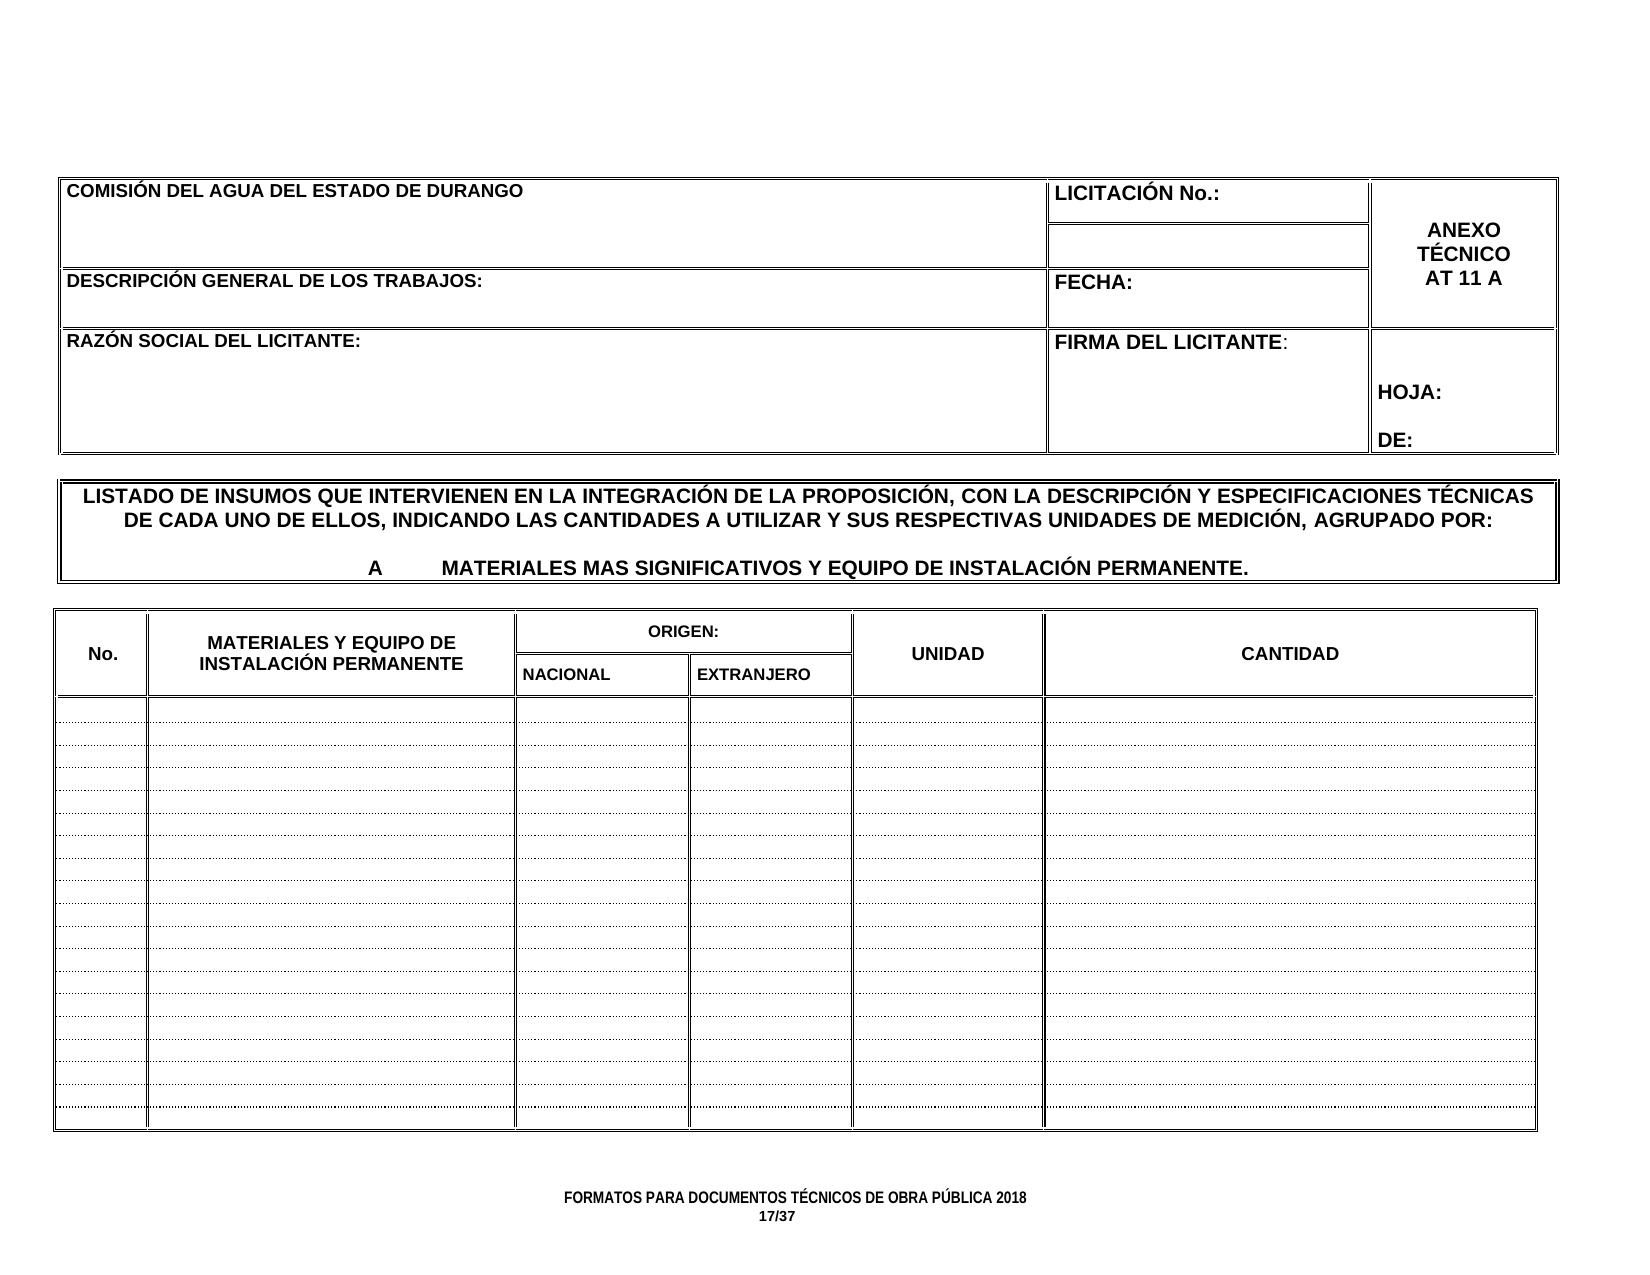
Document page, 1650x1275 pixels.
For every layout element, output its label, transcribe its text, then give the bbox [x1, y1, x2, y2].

table_cell NACIONAL [517, 655, 688, 695]
table_header No. [55, 609, 148, 695]
table_cell [854, 858, 1042, 880]
table_cell [56, 1106, 148, 1129]
table_cell [517, 1061, 688, 1084]
table_cell HOJA: DE: [1370, 327, 1557, 452]
table_cell [1044, 1106, 1535, 1129]
table_cell [854, 926, 1042, 948]
table_cell [691, 926, 851, 948]
table_cell [691, 698, 851, 722]
table_cell [1046, 993, 1535, 1016]
table_header ANEXO TÉCNICO AT 11 A [1370, 180, 1556, 327]
table_cell [56, 722, 146, 745]
table_cell [149, 745, 514, 767]
table_cell [1046, 948, 1535, 971]
table_cell [149, 880, 514, 903]
table_cell [854, 813, 1042, 835]
table_cell [149, 1016, 514, 1038]
table_cell [854, 1061, 1042, 1084]
table_cell [149, 722, 514, 745]
table_cell [517, 813, 688, 835]
table_cell [854, 1016, 1042, 1038]
table_cell [149, 926, 514, 948]
table_cell [149, 1084, 514, 1106]
table_cell [1049, 225, 1368, 267]
table_cell LISTADO DE INSUMOS QUE INTERVIENEN EN LA INTEGRACIÓN DE LA PROPOSICIÓN, CON LA DESCRIPCIÓN Y ESPECIFICACIONES TÉCNICAS DE CADA UNO DE ELLOS, INDICANDO LAS CANTIDADES A UTILIZAR Y SUS RESPECTIVAS UNIDADES DE MEDICIÓN, AGRUPADO POR: A MATERIALES MAS SIGNIFICATIVOS Y EQUIPO DE INSTALACIÓN PERMANENTE. [59, 479, 1557, 579]
table_cell [854, 722, 1042, 745]
table_cell [691, 767, 851, 790]
table_cell [1044, 695, 1536, 722]
table_cell [854, 1084, 1042, 1106]
table_cell [517, 1084, 688, 1106]
table_cell [691, 880, 851, 903]
table_cell [56, 1016, 146, 1038]
table_cell [691, 903, 851, 926]
table_cell [854, 880, 1042, 903]
table_cell [517, 971, 688, 993]
table_cell [1046, 1039, 1535, 1061]
table_cell [149, 813, 514, 835]
table_cell [854, 971, 1042, 993]
table_cell [691, 1061, 851, 1084]
table_cell [854, 1039, 1042, 1061]
table_cell [149, 1061, 514, 1084]
table_cell [517, 745, 688, 767]
table_cell FECHA: [1049, 270, 1368, 327]
table_cell [56, 813, 146, 835]
table_cell [691, 993, 851, 1016]
table_cell [854, 745, 1042, 767]
table_cell [691, 971, 851, 993]
table_cell [56, 971, 146, 993]
table_cell [854, 948, 1042, 971]
table_cell [149, 858, 514, 880]
table_cell [149, 767, 514, 790]
table_cell [149, 948, 514, 971]
table_cell [1046, 835, 1535, 858]
table_cell [149, 971, 514, 993]
table_cell [690, 1106, 852, 1129]
table_cell [517, 835, 688, 858]
table_cell [691, 1039, 851, 1061]
table_cell [56, 880, 146, 903]
table_cell [56, 1084, 146, 1106]
table_cell [149, 698, 514, 722]
table_cell [515, 1106, 689, 1129]
table_cell [1046, 1016, 1535, 1038]
table_cell [1046, 903, 1535, 926]
table_cell [56, 926, 146, 948]
table_cell [1046, 1084, 1535, 1106]
table_cell [56, 790, 146, 812]
table_cell [517, 1016, 688, 1038]
table_cell [1046, 767, 1535, 790]
table_cell [1046, 722, 1535, 745]
table_cell [517, 722, 688, 745]
table_cell [1046, 1061, 1535, 1084]
table_cell DESCRIPCIÓN GENERAL DE LOS TRABAJOS: [59, 267, 1047, 327]
table_cell [149, 835, 514, 858]
table_cell [517, 858, 688, 880]
table_cell [59, 452, 1557, 479]
table_header COMISIÓN DEL AGUA DEL ESTADO DE DURANGO [61, 180, 1047, 267]
table_header ORIGEN: [515, 611, 852, 652]
table_cell [1046, 880, 1535, 903]
table_cell [691, 813, 851, 835]
table_cell [691, 835, 851, 858]
table_cell [517, 926, 688, 948]
table_cell EXTRANJERO [691, 655, 851, 695]
table_cell [1046, 926, 1535, 948]
table_cell [691, 790, 851, 812]
table_header UNIDAD [852, 609, 1044, 695]
table_cell [691, 948, 851, 971]
table_cell [56, 993, 146, 1016]
table_cell [56, 903, 146, 926]
table_cell [149, 903, 514, 926]
table_cell [1046, 790, 1535, 812]
table_cell [56, 835, 146, 858]
table_cell [55, 695, 148, 722]
table_cell [517, 948, 688, 971]
table_cell [691, 858, 851, 880]
table_cell [1046, 971, 1535, 993]
table_cell [691, 745, 851, 767]
table_cell [56, 1061, 146, 1084]
table_cell [56, 767, 146, 790]
table_cell [1046, 813, 1535, 835]
table_cell FIRMA DEL LICITANTE: [1049, 330, 1368, 452]
table_header CANTIDAD [1044, 611, 1535, 695]
table_cell [56, 1039, 146, 1061]
table_cell [854, 767, 1042, 790]
table_cell [691, 1084, 851, 1106]
table_cell [148, 1106, 515, 1129]
table_cell [56, 745, 146, 767]
table_cell [56, 858, 146, 880]
table_cell RAZÓN SOCIAL DEL LICITANTE: [59, 327, 1047, 452]
table_cell [517, 880, 688, 903]
table_cell [854, 993, 1042, 1016]
table_cell [517, 1039, 688, 1061]
table_cell [852, 1106, 1044, 1129]
table_cell [1046, 858, 1535, 880]
table_cell [517, 903, 688, 926]
table_cell [854, 790, 1042, 812]
table_header MATERIALES Y EQUIPO DE INSTALACIÓN PERMANENTE [148, 611, 515, 695]
table_cell [854, 835, 1042, 858]
table_cell [149, 993, 514, 1016]
table_cell [517, 790, 688, 812]
table_header LICITACIÓN No.: [1047, 178, 1370, 222]
table_cell [517, 698, 688, 722]
table_cell [854, 903, 1042, 926]
table_cell [691, 1016, 851, 1038]
table_cell [691, 722, 851, 745]
table_cell [149, 790, 514, 812]
table_cell [517, 993, 688, 1016]
table_cell [149, 1039, 514, 1061]
table_cell [517, 767, 688, 790]
table_cell [56, 948, 146, 971]
table_cell [1046, 745, 1535, 767]
table_cell [854, 698, 1042, 722]
